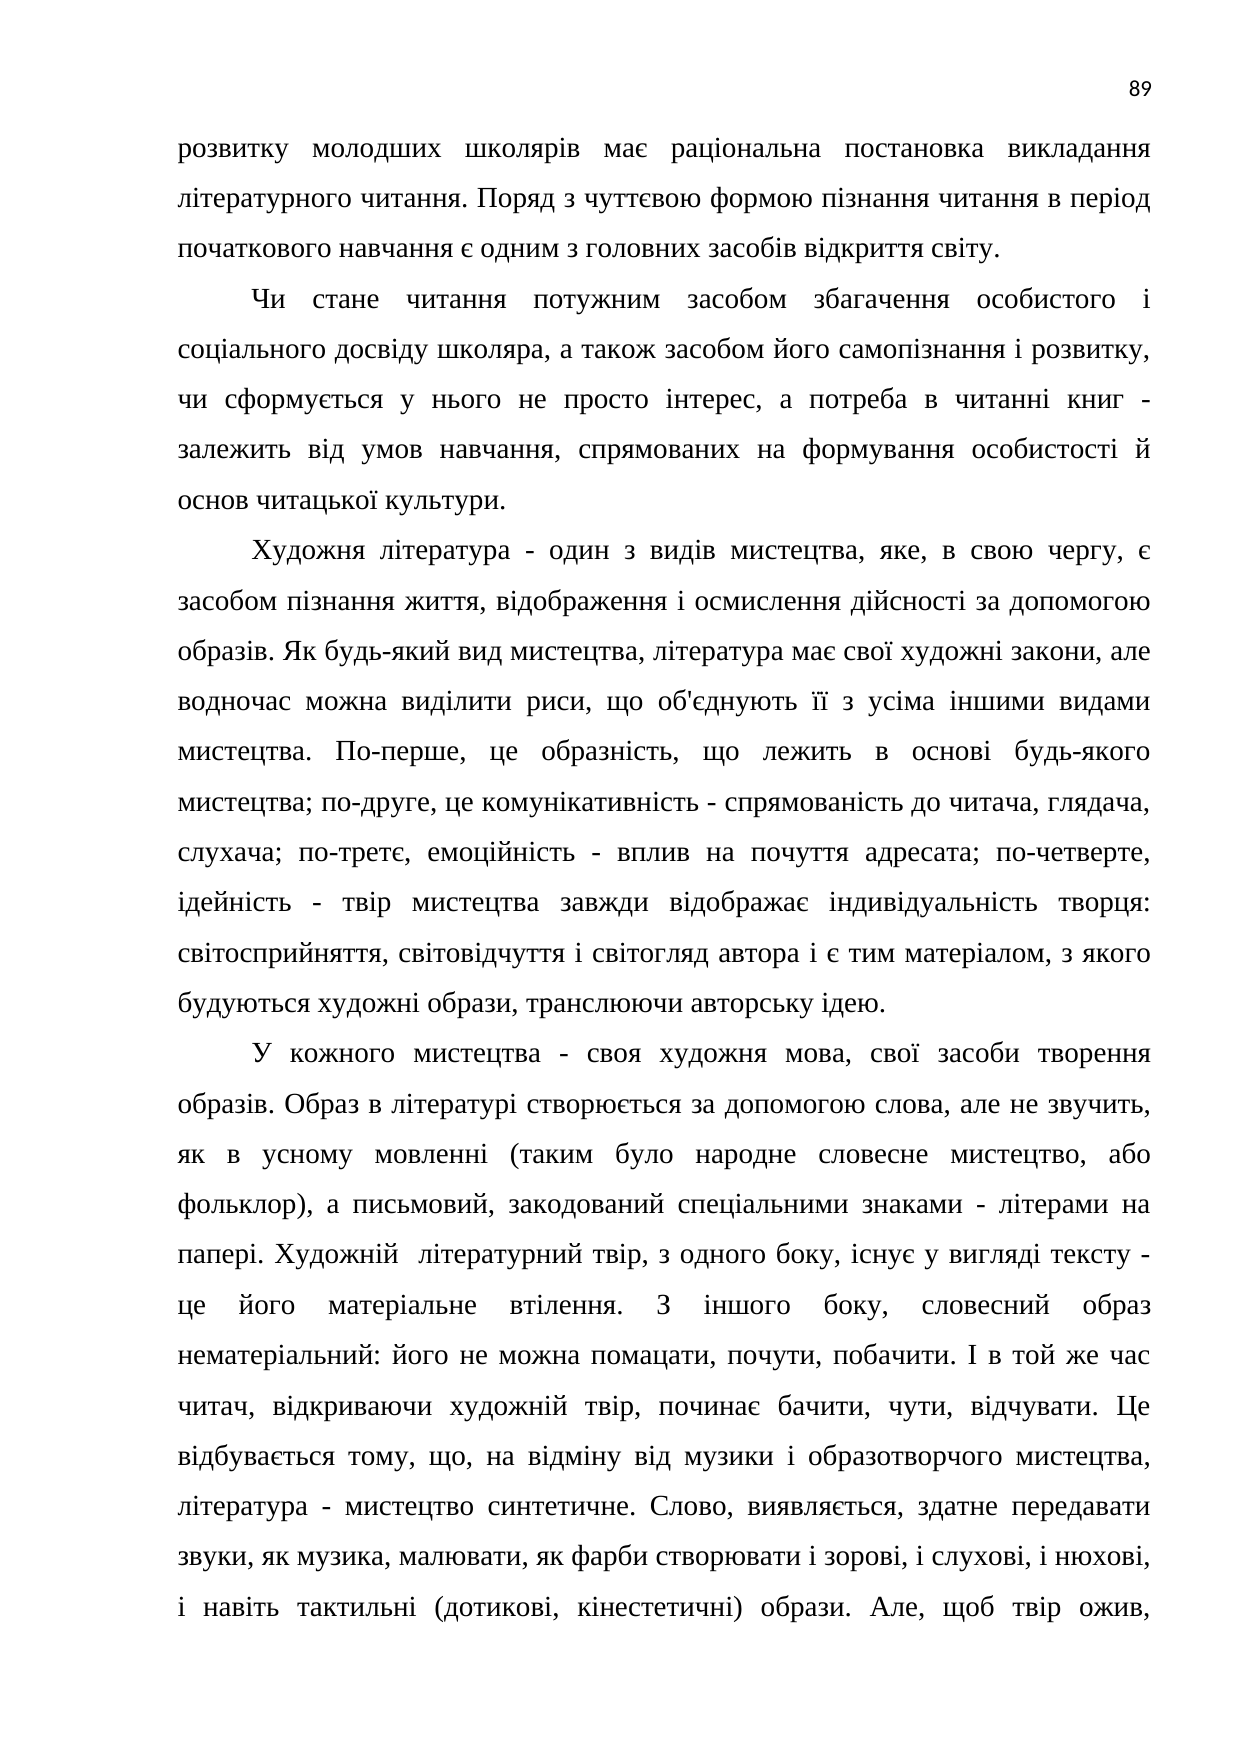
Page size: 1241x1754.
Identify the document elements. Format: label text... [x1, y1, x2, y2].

text Чи стане читання потужним засобом збагачення особистого і соціального досвіду школяра, а також засобом його самопізнання і розвитку, чи сформується у нього не просто інтерес, а потреба в читанні книг - залежить від умов навчання, спрямованих на формування особистості й основ читацької культури. [177, 281, 1152, 516]
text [177, 1035, 1152, 1622]
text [177, 130, 1152, 264]
text Художня література - один з видів мистецтва, яке, в свою чергу, є засобом пізнання життя, відображення і осмислення дійсності за допомогою образів. Як будь-який вид мистецтва, література має свої художні закони, але водночас можна виділити риси, що об'єднують її з усіма іншими видами мистецтва. По-перше, це образність, що лежить в основі будь-якого мистецтва; по-друге, це комунікативність - спрямованість до читача, глядача, слухача; по-третє, емоційність - вплив на почуття адресата; по-четверте, ідейність - твір мистецтва завжди відображає індивідуальність творця: світосприйняття, світовідчуття і світогляд автора і є тим матеріалом, з якого будуються художні образи, транслюючи авторську ідею. [177, 532, 1152, 1019]
